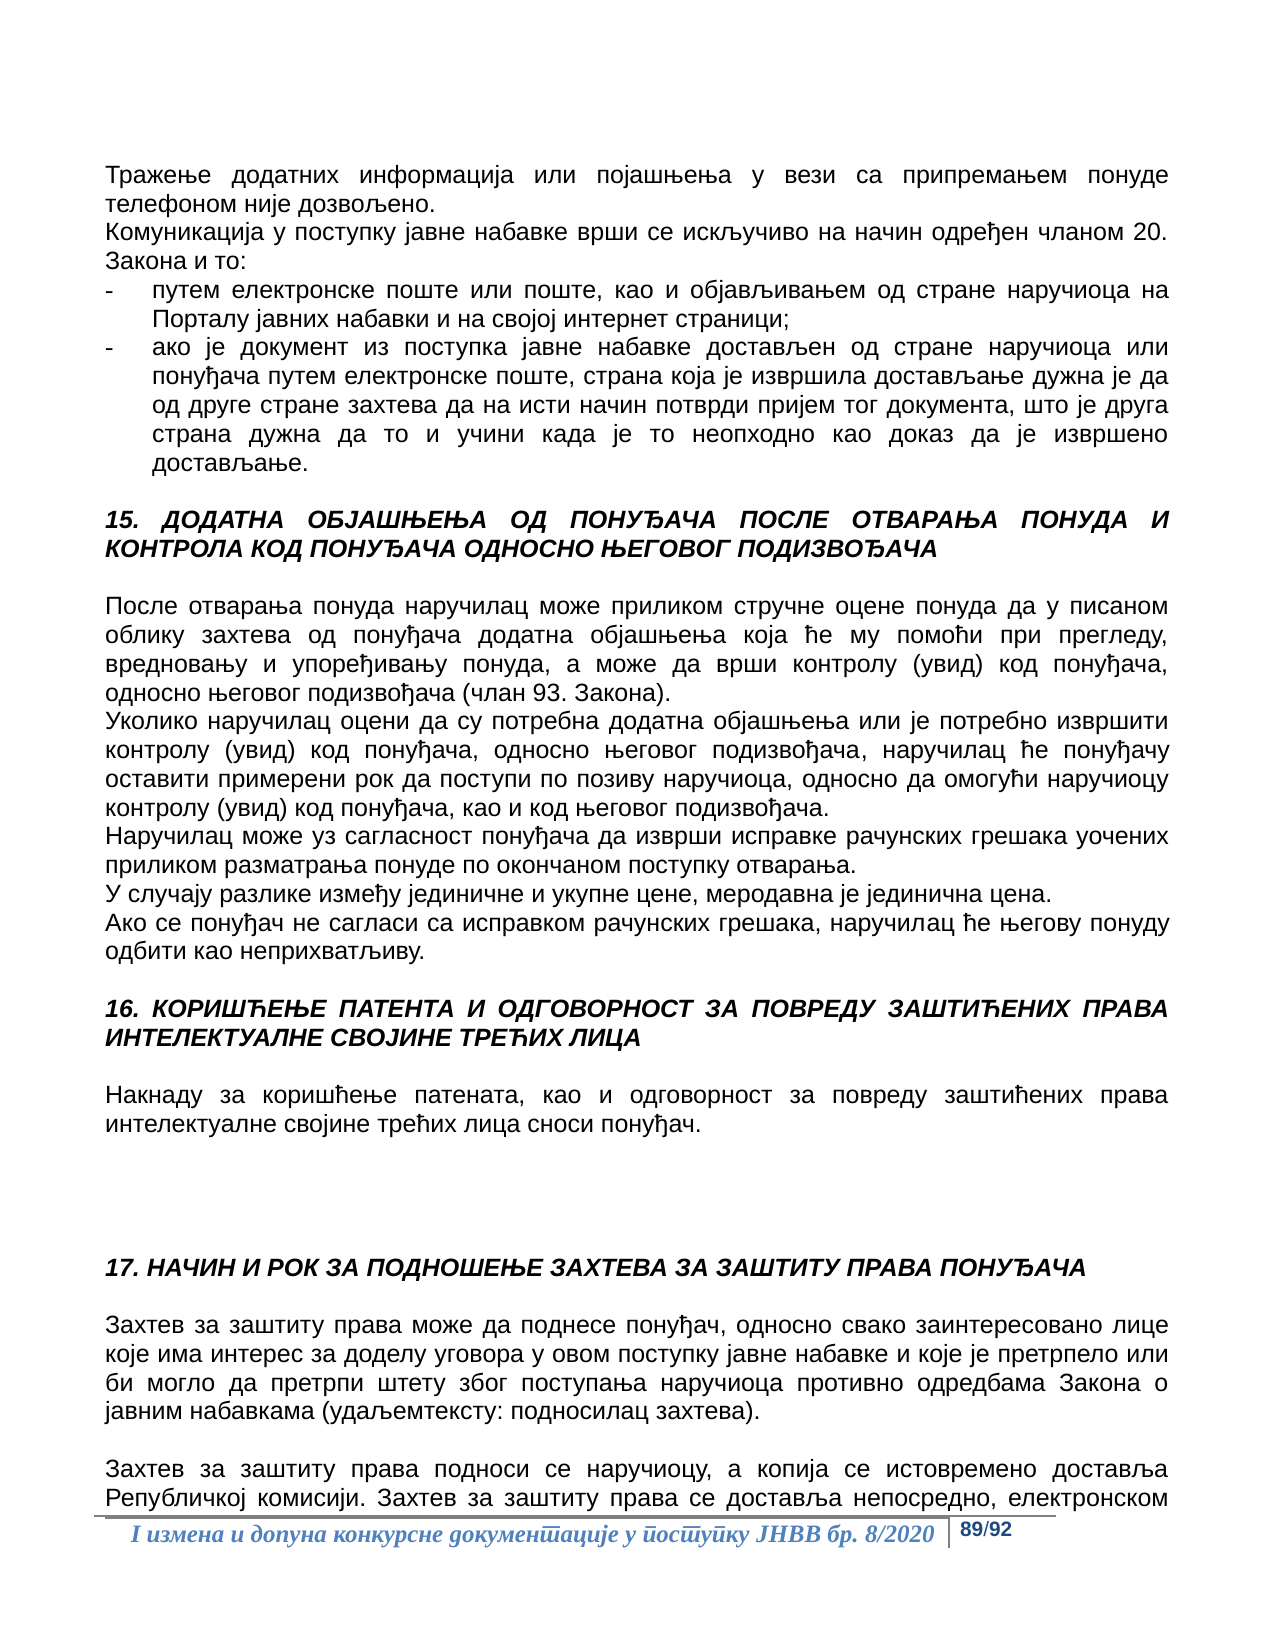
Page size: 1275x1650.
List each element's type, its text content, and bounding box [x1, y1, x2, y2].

text Наручилац може уз сагласност понуђача да изврши исправке рачунских грешака уочених приликом разматрања понуде по окончаном поступку отварања. [105, 821, 1170, 879]
text Накнаду за коришћење патената, као и одговорност за повреду заштићених права интелектуалне својине трећих лица сноси понуђач. [105, 1080, 1170, 1137]
text 15. ДОДАТНА ОБЈАШЊЕЊА ОД ПОНУЂАЧА ПОСЛЕ ОТВАРАЊА ПОНУДА И КОНТРОЛА КОД ПОНУЂАЧА ОДНОСНО ЊЕГОВОГ ПОДИЗВОЂАЧА [105, 505, 1170, 562]
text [105, 1454, 1170, 1511]
text Уколико наручилац оцени да су потребна додатна објашњења или је потребно извршити контролу (увид) код понуђача, односно његовог подизвођача, наручилац ће понуђачу оставити примерени рок да поступи по позиву наручиоца, односно да омогући наручиоцу контролу (увид) код понуђача, као и код његовог подизвођача. [105, 706, 1170, 821]
text Тражење додатних информација или појашњења у вези са припремањем понуде телефоном није дозвољено. [105, 160, 1170, 217]
text После отварања понуда наручилац може приликом стручне оцене понуда да у писаном облику захтева од понуђача додатна објашњења која ће му помоћи при прегледу, вредновању и упоређивању понуда, а може да врши контролу (увид) код понуђача, односно његовог подизвођача (члан 93. Закона). [105, 591, 1170, 706]
text 16. КОРИШЋЕЊЕ ПАТЕНТА И ОДГОВОРНОСТ ЗА ПОВРЕДУ ЗАШТИЋЕНИХ ПРАВА ИНТЕЛЕКТУАЛНЕ СВОЈИНЕ ТРЕЋИХ ЛИЦА [105, 994, 1170, 1051]
list путем електронске поште или поште, као и објављивањем од стране наручиоца на Порталу јавних набавки и на својој интернет страници; [105, 275, 1170, 332]
text Ако се понуђач не сагласи са исправком рачунских грешака, наручилац ће његову понуду одбити као неприхватљиву. [105, 907, 1170, 965]
text Захтев за заштиту права може да поднесе понуђач, односно свако заинтересовано лице које има интерес за доделу уговора у овом поступку јавне набавке и које је претрпело или би могло да претрпи штету због поступања наручиоца противно одредбама Закона о јавним набавкама (удаљемтексту: подносилац захтева). [105, 1310, 1170, 1425]
text Комуникација у поступку јавне набавке врши се искључиво на начин одређен чланом 20. Закона и то: [105, 217, 1170, 275]
text У случају разлике између јединичне и укупне цене, меродавна је јединична цена. [105, 879, 1170, 907]
text 17. НАЧИН И РОК ЗА ПОДНОШЕЊЕ ЗАХТЕВА ЗА ЗАШТИТУ ПРАВА ПОНУЂАЧА [105, 1252, 1170, 1281]
list ако је документ из поступка јавне набавке достављен од стране наручиоца или понуђача путем електронске поште, страна која је извршила достављање дужна је да од друге стране захтева да на исти начин потврди пријем тог документа, што је друга страна дужна да то и учини када је то неопходно као доказ да је извршено достављање. [105, 332, 1170, 476]
